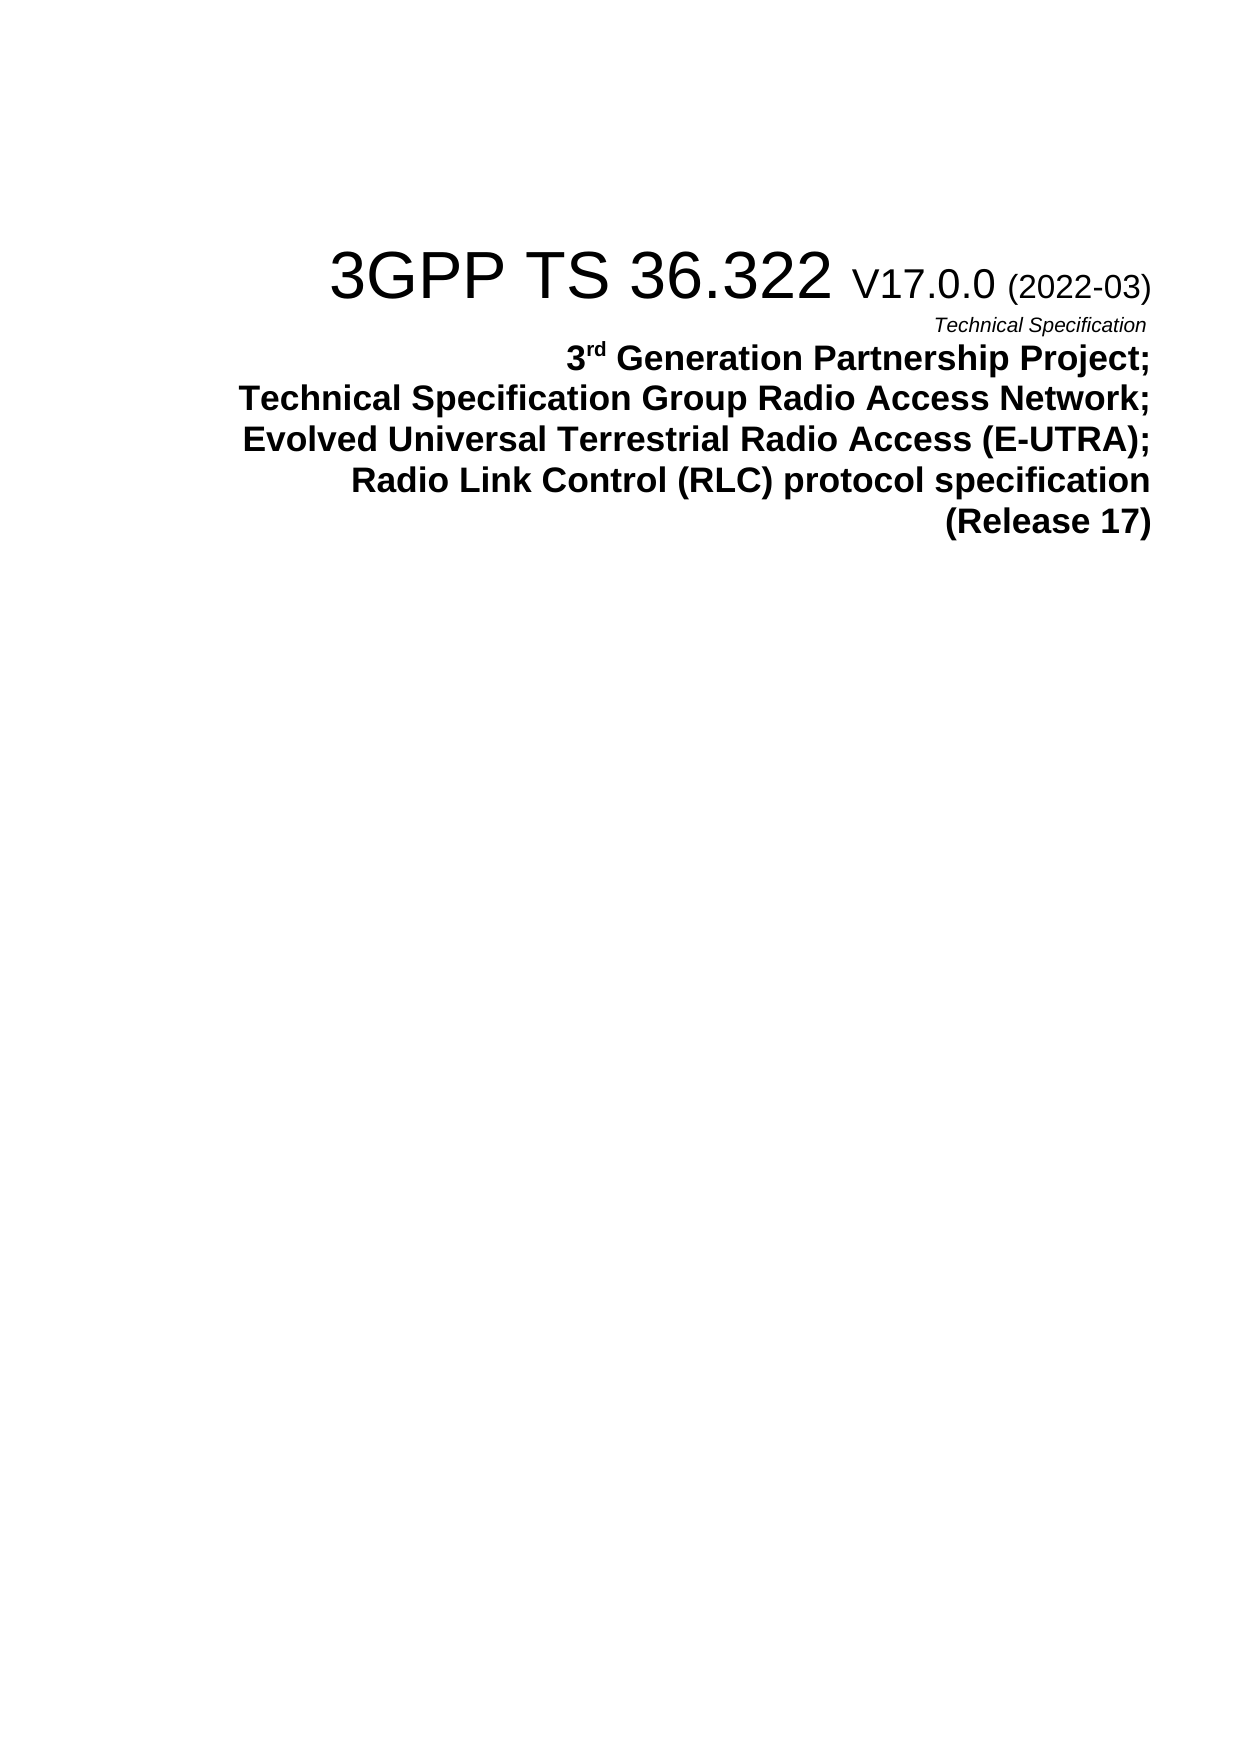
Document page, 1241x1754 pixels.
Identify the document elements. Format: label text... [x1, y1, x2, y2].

text Radio Link Control (RLC) protocol specification [89, 459, 1152, 500]
text 3GPP TS 36.322 V17.0.0 (2022-03) [89, 236, 1152, 313]
text 3rd Generation Partnership Project; [89, 337, 1152, 378]
text Technical Specification [89, 313, 1149, 337]
text Evolved Universal Terrestrial Radio Access (E-UTRA); [89, 418, 1152, 459]
text (Release 17) [89, 500, 1152, 541]
text Technical Specification Group Radio Access Network; [89, 378, 1152, 418]
